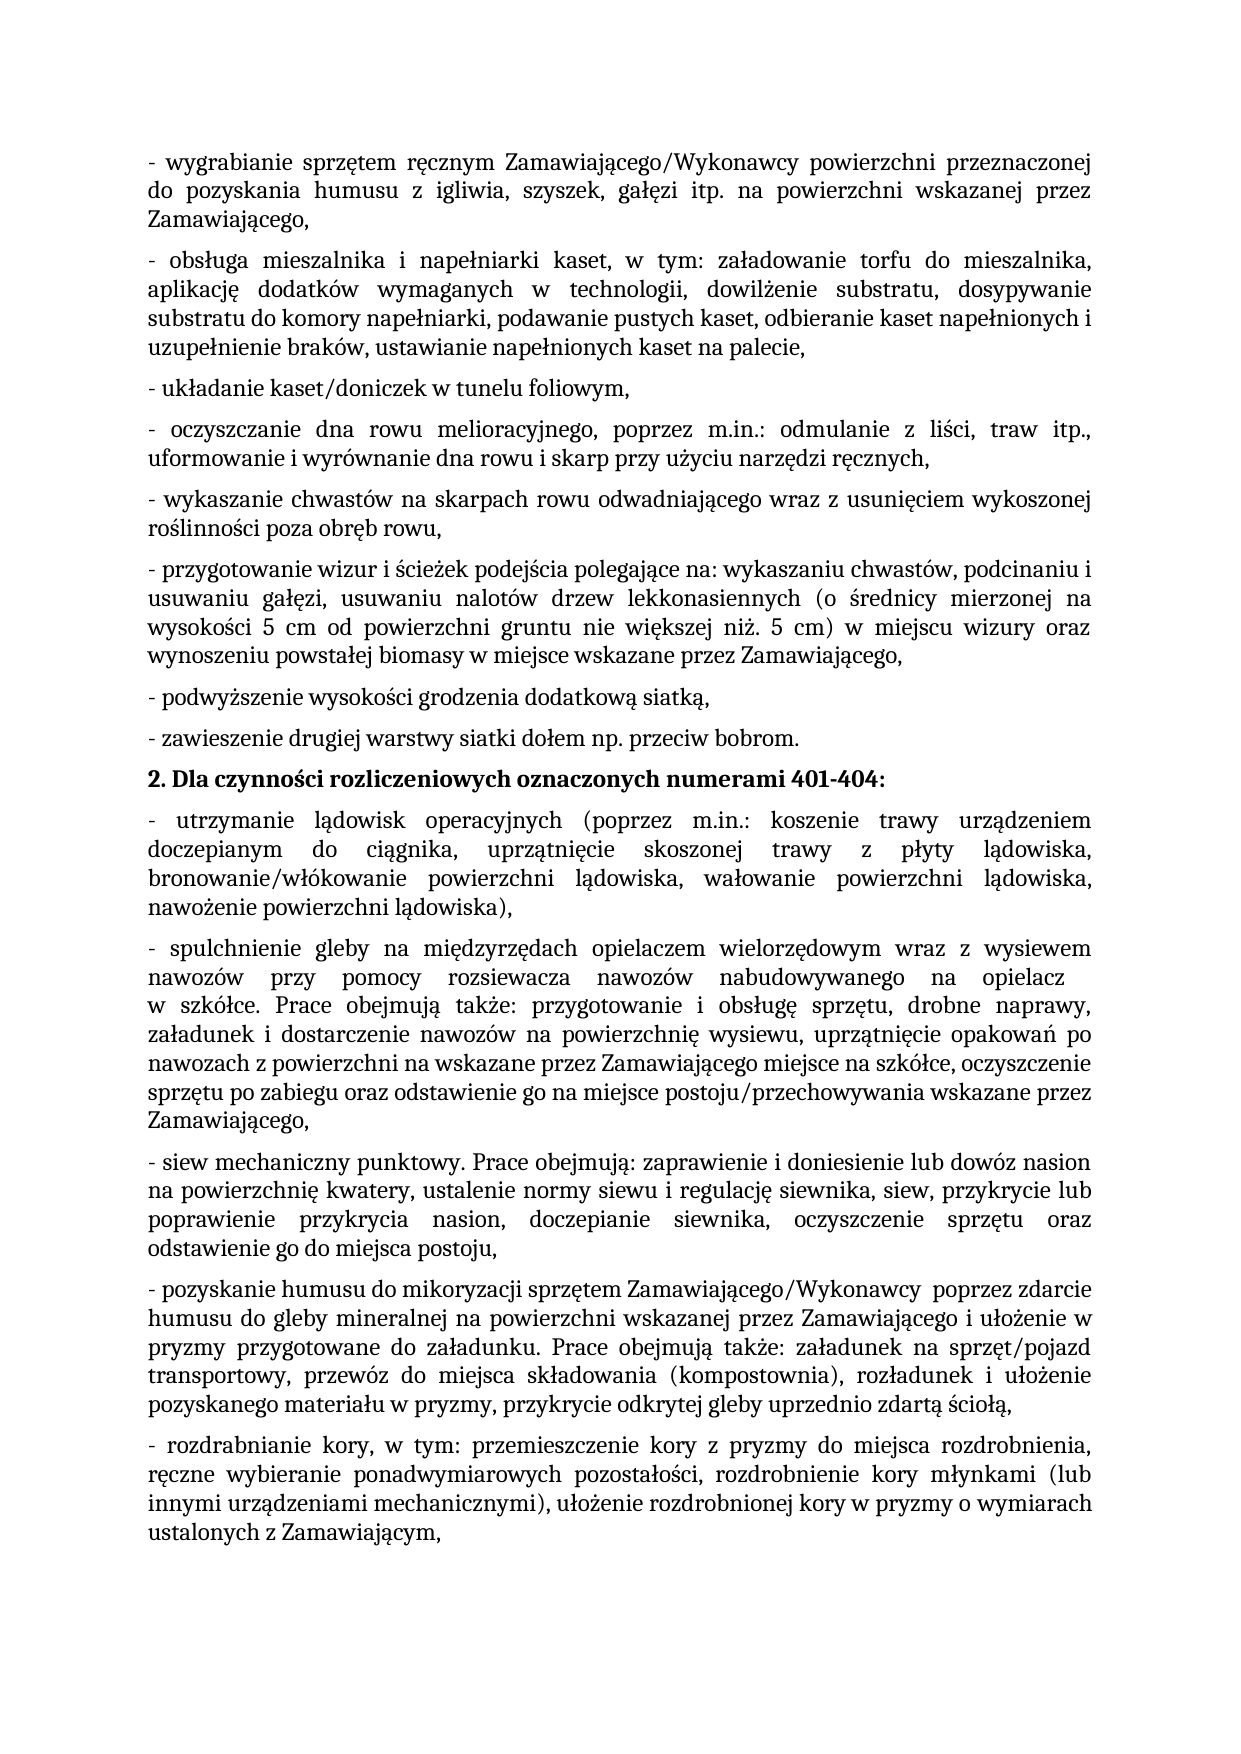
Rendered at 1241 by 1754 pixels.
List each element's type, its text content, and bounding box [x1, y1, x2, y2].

text - wygrabianie sprzętem ręcznym Zamawiającego/Wykonawcy powierzchni przeznaczonej do pozyskania humusu z igliwia, szyszek, gałęzi itp. na powierzchni wskazanej przez Zamawiającego, [148, 148, 1093, 234]
text - utrzymanie lądowisk operacyjnych (poprzez m.in.: koszenie trawy urządzeniem doczepianym do ciągnika, uprzątnięcie skoszonej trawy z płyty lądowiska, bronowanie/włókowanie powierzchni lądowiska, wałowanie powierzchni lądowiska, nawożenie powierzchni lądowiska), [148, 806, 1093, 921]
text - wykaszanie chwastów na skarpach rowu odwadniającego wraz z usunięciem wykoszonej roślinności poza obręb rowu, [148, 485, 1093, 543]
text - oczyszczanie dna rowu melioracyjnego, poprzez m.in.: odmulanie z liści, traw itp., uformowanie i wyrównanie dna rowu i skarp przy użyciu narzędzi ręcznych, [148, 415, 1093, 473]
text - przygotowanie wizur i ścieżek podejścia polegające na: wykaszaniu chwastów, podcinaniu i usuwaniu gałęzi, usuwaniu nalotów drzew lekkonasiennych (o średnicy mierzonej na wysokości 5 cm od powierzchni gruntu nie większej niż. 5 cm) w miejscu wizury oraz wynoszeniu powstałej biomasy w miejsce wskazane przez Zamawiającego, [148, 555, 1093, 670]
text - układanie kaset/doniczek w tunelu foliowym, [148, 374, 1093, 403]
text - siew mechaniczny punktowy. Prace obejmują: zaprawienie i doniesienie lub dowóz nasion na powierzchnię kwatery, ustalenie normy siewu i regulację siewnika, siew, przykrycie lub poprawienie przykrycia nasion, doczepianie siewnika, oczyszczenie sprzętu oraz odstawienie go do miejsca postoju, [148, 1148, 1093, 1263]
text - podwyższenie wysokości grodzenia dodatkową siatką, [148, 683, 1093, 711]
text - obsługa mieszalnika i napełniarki kaset, w tym: załadowanie torfu do mieszalnika, aplikację dodatków wymaganych w technologii, dowilżenie substratu, dosypywanie substratu do komory napełniarki, podawanie pustych kaset, odbieranie kaset napełnionych i uzupełnienie braków, ustawianie napełnionych kaset na palecie, [148, 246, 1093, 361]
text 2. Dla czynności rozliczeniowych oznaczonych numerami 401-404: [148, 765, 1093, 794]
text - spulchnienie gleby na międzyrzędach opielaczem wielorzędowym wraz z wysiewem nawozów przy pomocy rozsiewacza nawozów nabudowywanego na opielacz w szkółce. Prace obejmują także: przygotowanie i obsługę sprzętu, drobne naprawy, załadunek i dostarczenie nawozów na powierzchnię wysiewu, uprzątnięcie opakowań po nawozach z powierzchni na wskazane przez Zamawiającego miejsce na szkółce, oczyszczenie sprzętu po zabiegu oraz odstawienie go na miejsce postoju/przechowywania wskazane przez Zamawiającego, [148, 934, 1093, 1135]
text - rozdrabnianie kory, w tym: przemieszczenie kory z pryzmy do miejsca rozdrobnienia, ręczne wybieranie ponadwymiarowych pozostałości, rozdrobnienie kory młynkami (lub innymi urządzeniami mechanicznymi), ułożenie rozdrobnionej kory w pryzmy o wymiarach ustalonych z Zamawiającym, [148, 1431, 1093, 1546]
text - zawieszenie drugiej warstwy siatki dołem np. przeciw bobrom. [148, 724, 1093, 753]
text - pozyskanie humusu do mikoryzacji sprzętem Zamawiającego/Wykonawcy poprzez zdarcie humusu do gleby mineralnej na powierzchni wskazanej przez Zamawiającego i ułożenie w pryzmy przygotowane do załadunku. Prace obejmują także: załadunek na sprzęt/pojazd transportowy, przewóz do miejsca składowania (kompostownia), rozładunek i ułożenie pozyskanego materiału w pryzmy, przykrycie odkrytej gleby uprzednio zdartą ściołą, [148, 1275, 1093, 1419]
